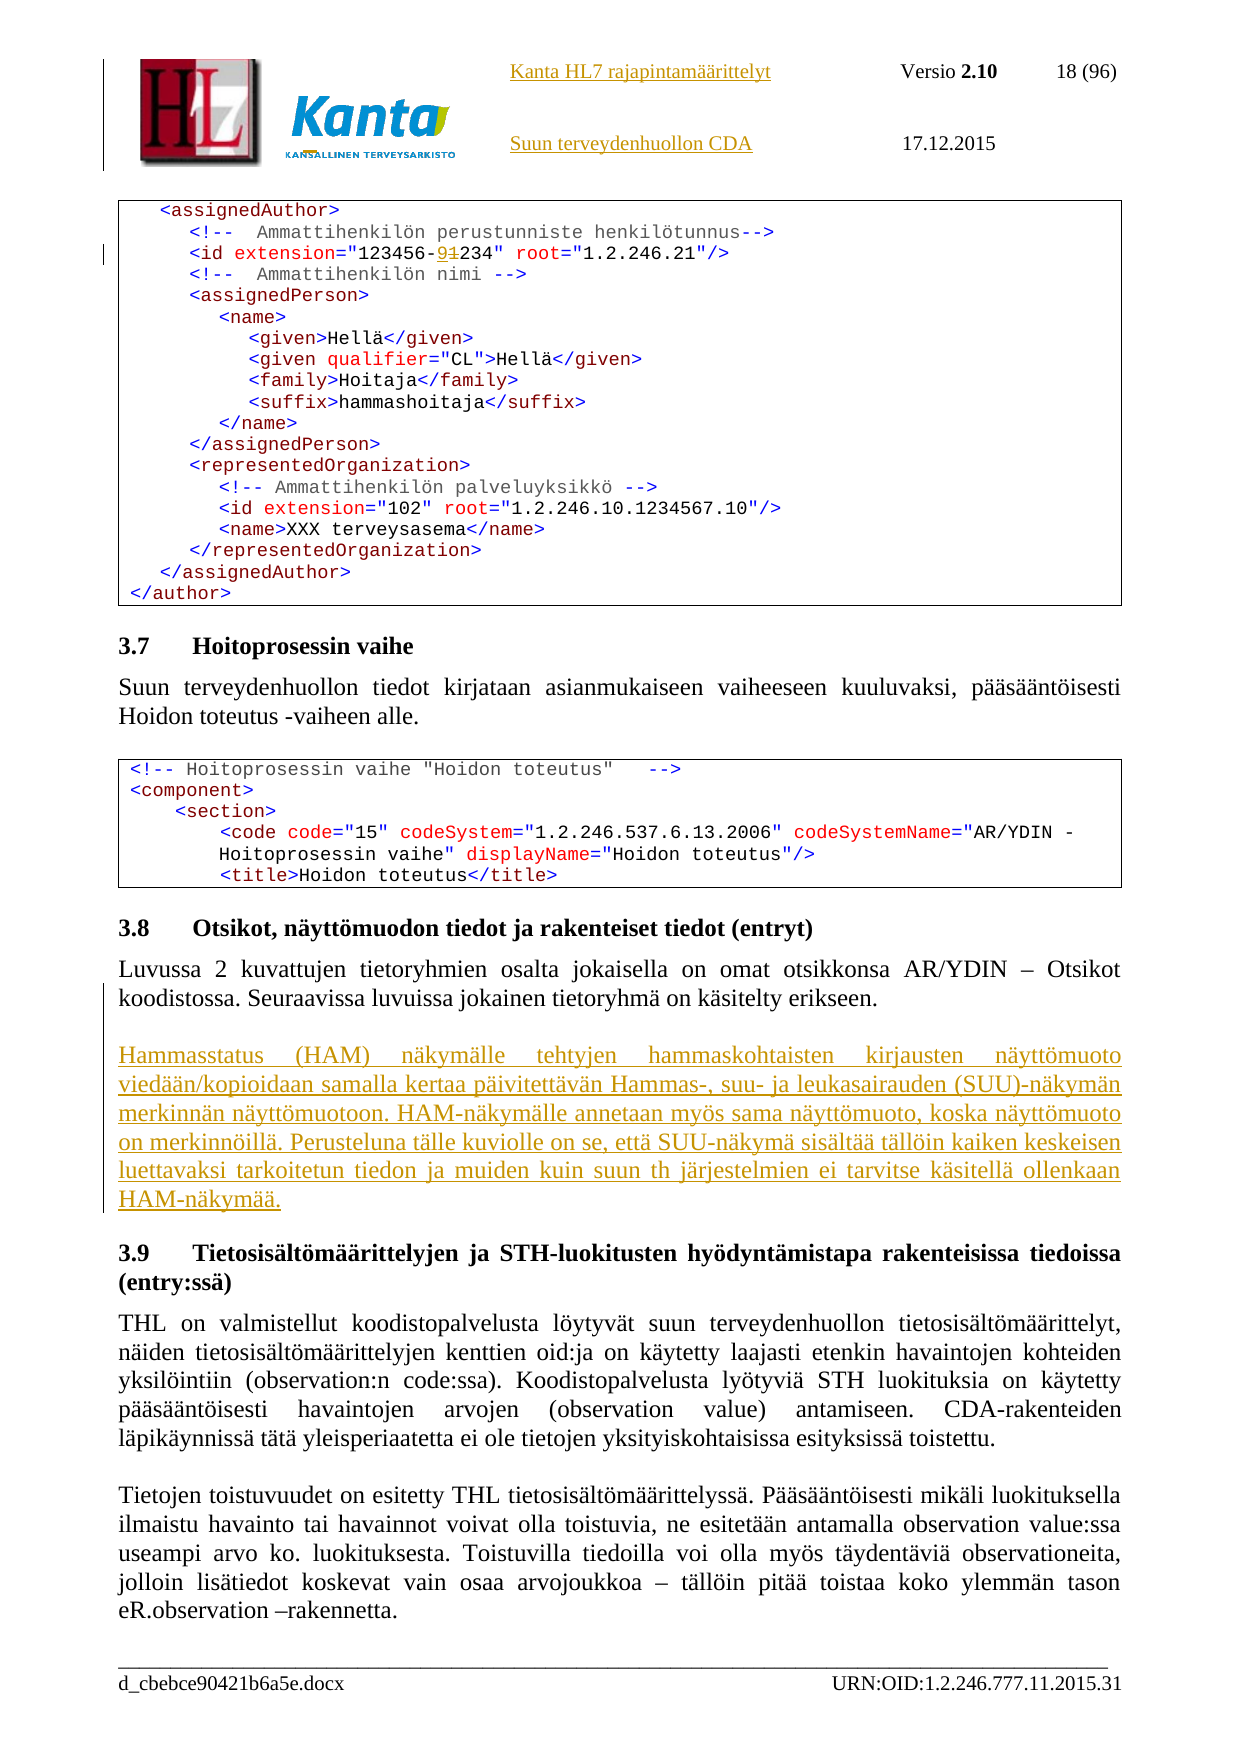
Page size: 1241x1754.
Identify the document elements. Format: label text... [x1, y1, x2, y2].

text Luvussa 2 kuvattujen tietoryhmien osalta jokaisella on omat otsikkonsa AR/YDIN – Otsikot koodistossa. Seuraavissa luvuissa jokainen tietoryhmä on käsitelty erikseen. [118, 954, 1122, 1012]
picture [285, 96, 455, 158]
subtitle Tietosisältömäärittelyjen ja STH-luokitusten hyödyntämistapa rakenteisissa tiedoissa (entry:ssä) [118, 1238, 1122, 1296]
subtitle Hoitoprosessin vaihe [118, 631, 1122, 660]
text THL on valmistellut koodistopalvelusta löytyvät suun terveydenhuollon tietosisältömäärittelyt, näiden tietosisältömäärittelyjen kenttien oid:ja on käytetty laajasti etenkin havaintojen kohteiden yksilöintiin (observation:n code:ssa). Koodistopalvelusta lyötyviä STH luokituksia on käytetty pääsääntöisesti havaintojen arvojen (observation value) antamiseen. CDA-rakenteiden läpikäynnissä tätä yleisperiaatetta ei ole tietojen yksityiskohtaisissa esityksissä toistettu. [118, 1308, 1122, 1452]
table_header <!-- Hoitoprosessin vaihe "Hoidon toteutus" --> <component> <section> <code code="15" codeSystem="1.2.246.537.6.13.2006" codeSystemName="AR/YDIN - Hoitoprosessin vaihe" displayName="Hoidon toteutus"/> <title>Hoidon toteutus</title> [119, 760, 1121, 887]
text Suun terveydenhuollon tiedot kirjataan asianmukaiseen vaiheeseen kuuluvaksi, pääsääntöisesti Hoidon toteutus -vaiheen alle. [118, 672, 1122, 730]
subtitle Otsikot, näyttömuodon tiedot ja rakenteiset tiedot (entryt) [118, 913, 1122, 942]
picture [306, 96, 318, 110]
picture [140, 59, 263, 167]
text Tietojen toistuvuudet on esitetty THL tietosisältömäärittelyssä. Pääsääntöisesti mikäli luokituksella ilmaistu havainto tai havainnot voivat olla toistuvia, ne esitetään antamalla observation value:ssa useampi arvo ko. luokituksesta. Toistuvilla tiedoilla voi olla myös täydentäviä observationeita, jolloin lisätiedot koskevat vain osaa arvojoukkoa – tällöin pitää toistaa koko ylemmän tason eR.observation –rakennetta. [118, 1481, 1122, 1624]
